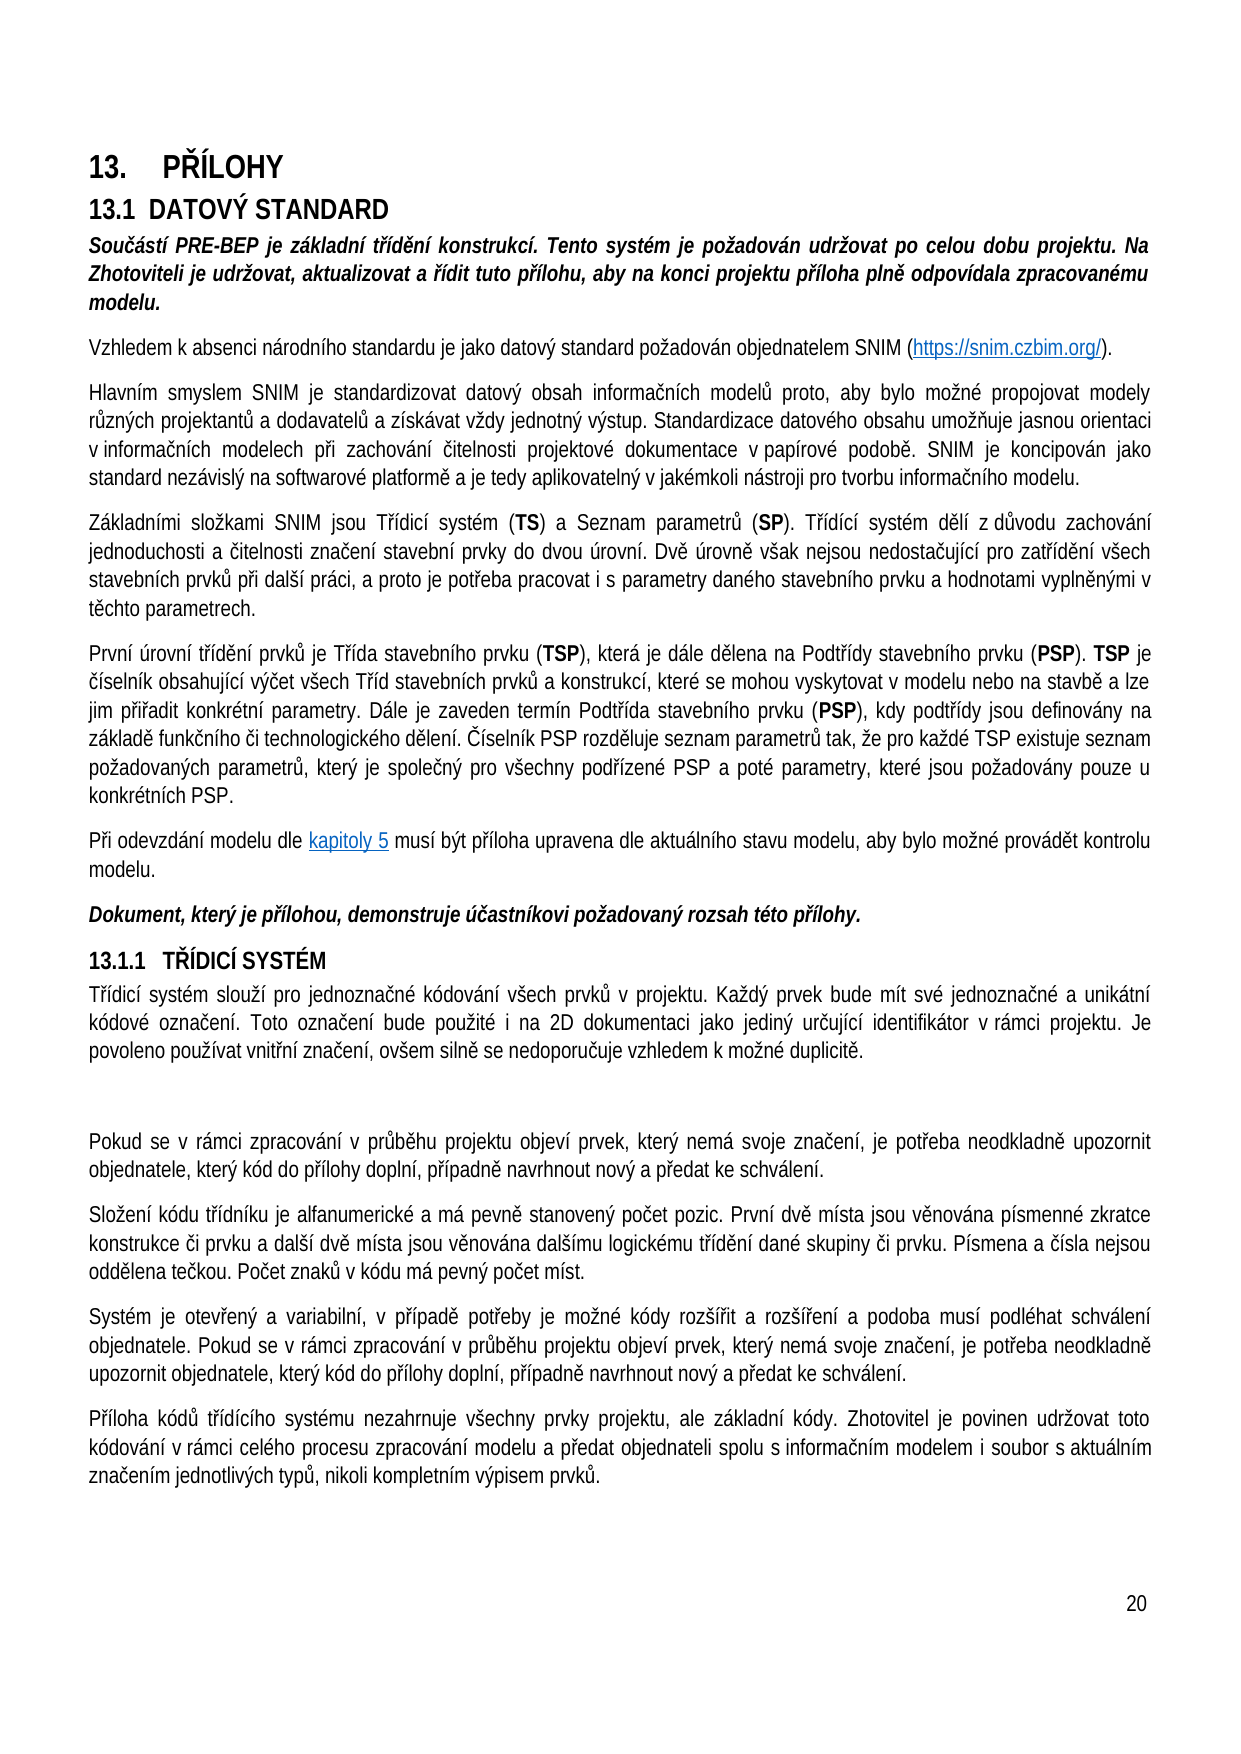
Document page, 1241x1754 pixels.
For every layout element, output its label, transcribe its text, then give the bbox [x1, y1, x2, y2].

text Dokument, který je přílohou, demonstruje účastníkovi požadovaný rozsah této přílohy. [89, 901, 1152, 927]
text Příloha kódů třídícího systému nezahrnuje všechny prvky projektu, ale základní kódy. Zhotovitel je povinen udržovat toto kódování v rámci celého procesu zpracování modelu a předat objednateli spolu s informačním modelem i soubor s aktuálním značením jednotlivých typů, nikoli kompletním výpisem prvků. [89, 1405, 1152, 1488]
text Systém je otevřený a variabilní, v případě potřeby je možné kódy rozšířit a rozšíření a podoba musí podléhat schválení objednatele. Pokud se v rámci zpracování v průběhu projektu objeví prvek, který nemá svoje značení, je potřeba neodkladně upozornit objednatele, který kód do přílohy doplní, případně navrhnout nový a předat ke schválení. [89, 1303, 1152, 1386]
text Při odevzdání modelu dle kapitoly 5 musí být příloha upravena dle aktuálního stavu modelu, aby bylo možné provádět kontrolu modelu. [89, 827, 1152, 882]
text První úrovní třídění prvků je Třída stavebního prvku (TSP), která je dále dělena na Podtřídy stavebního prvku (PSP). TSP je číselník obsahující výčet všech Tříd stavebních prvků a konstrukcí, které se mohou vyskytovat v modelu nebo na stavbě a lze jim přiřadit konkrétní parametry. Dále je zaveden termín Podtřída stavebního prvku (PSP), kdy podtřídy jsou definovány na základě funkčního či technologického dělení. Číselník PSP rozděluje seznam parametrů tak, že pro každé TSP existuje seznam požadovaných parametrů, který je společný pro všechny podřízené PSP a poté parametry, které jsou požadovány pouze u konkrétních PSP. [89, 640, 1152, 808]
text Základními složkami SNIM jsou Třídicí systém (TS) a Seznam parametrů (SP). Třídící systém dělí z důvodu zachování jednoduchosti a čitelnosti značení stavební prvky do dvou úrovní. Dvě úrovně však nejsou nedostačující pro zatřídění všech stavebních prvků při další práci, a proto je potřeba pracovat i s parametry daného stavebního prvku a hodnotami vyplněnými v těchto parametrech. [89, 509, 1152, 621]
subtitle DATOVÝ STANDARD [89, 192, 1152, 226]
text Pokud se v rámci zpracování v průběhu projektu objeví prvek, který nemá svoje značení, je potřeba neodkladně upozornit objednatele, který kód do přílohy doplní, případně navrhnout nový a předat ke schválení. [89, 1128, 1152, 1182]
text Třídicí systém slouží pro jednoznačné kódování všech prvků v projektu. Každý prvek bude mít své jednoznačné a unikátní kódové označení. Toto označení bude použité i na 2D dokumentaci jako jediný určující identifikátor v rámci projektu. Je povoleno používat vnitřní značení, ovšem silně se nedoporučuje vzhledem k možné duplicitě. [89, 981, 1152, 1064]
text Vzhledem k absenci národního standardu je jako datový standard požadován objednatelem SNIM (https://snim.czbim.org/). [89, 334, 1152, 360]
subtitle PŘÍLOHY [89, 148, 1152, 186]
subtitle TŘÍDICÍ SYSTÉM [89, 946, 1152, 974]
text Hlavním smyslem SNIM je standardizovat datový obsah informačních modelů proto, aby bylo možné propojovat modely různých projektantů a dodavatelů a získávat vždy jednotný výstup. Standardizace datového obsahu umožňuje jasnou orientaci v informačních modelech při zachování čitelnosti projektové dokumentace v papírové podobě. SNIM je koncipován jako standard nezávislý na softwarové platformě a je tedy aplikovatelný v jakémkoli nástroji pro tvorbu informačního modelu. [89, 379, 1152, 491]
text Složení kódu třídníku je alfanumerické a má pevně stanovený počet pozic. První dvě místa jsou věnována písmenné zkratce konstrukce či prvku a další dvě místa jsou věnována dalšímu logickému třídění dané skupiny či prvku. Písmena a čísla nejsou oddělena tečkou. Počet znaků v kódu má pevný počet míst. [89, 1201, 1152, 1284]
text Součástí PRE-BEP je základní třídění konstrukcí. Tento systém je požadován udržovat po celou dobu projektu. Na Zhotoviteli je udržovat, aktualizovat a řídit tuto přílohu, aby na konci projektu příloha plně odpovídala zpracovanému modelu. [89, 232, 1152, 315]
